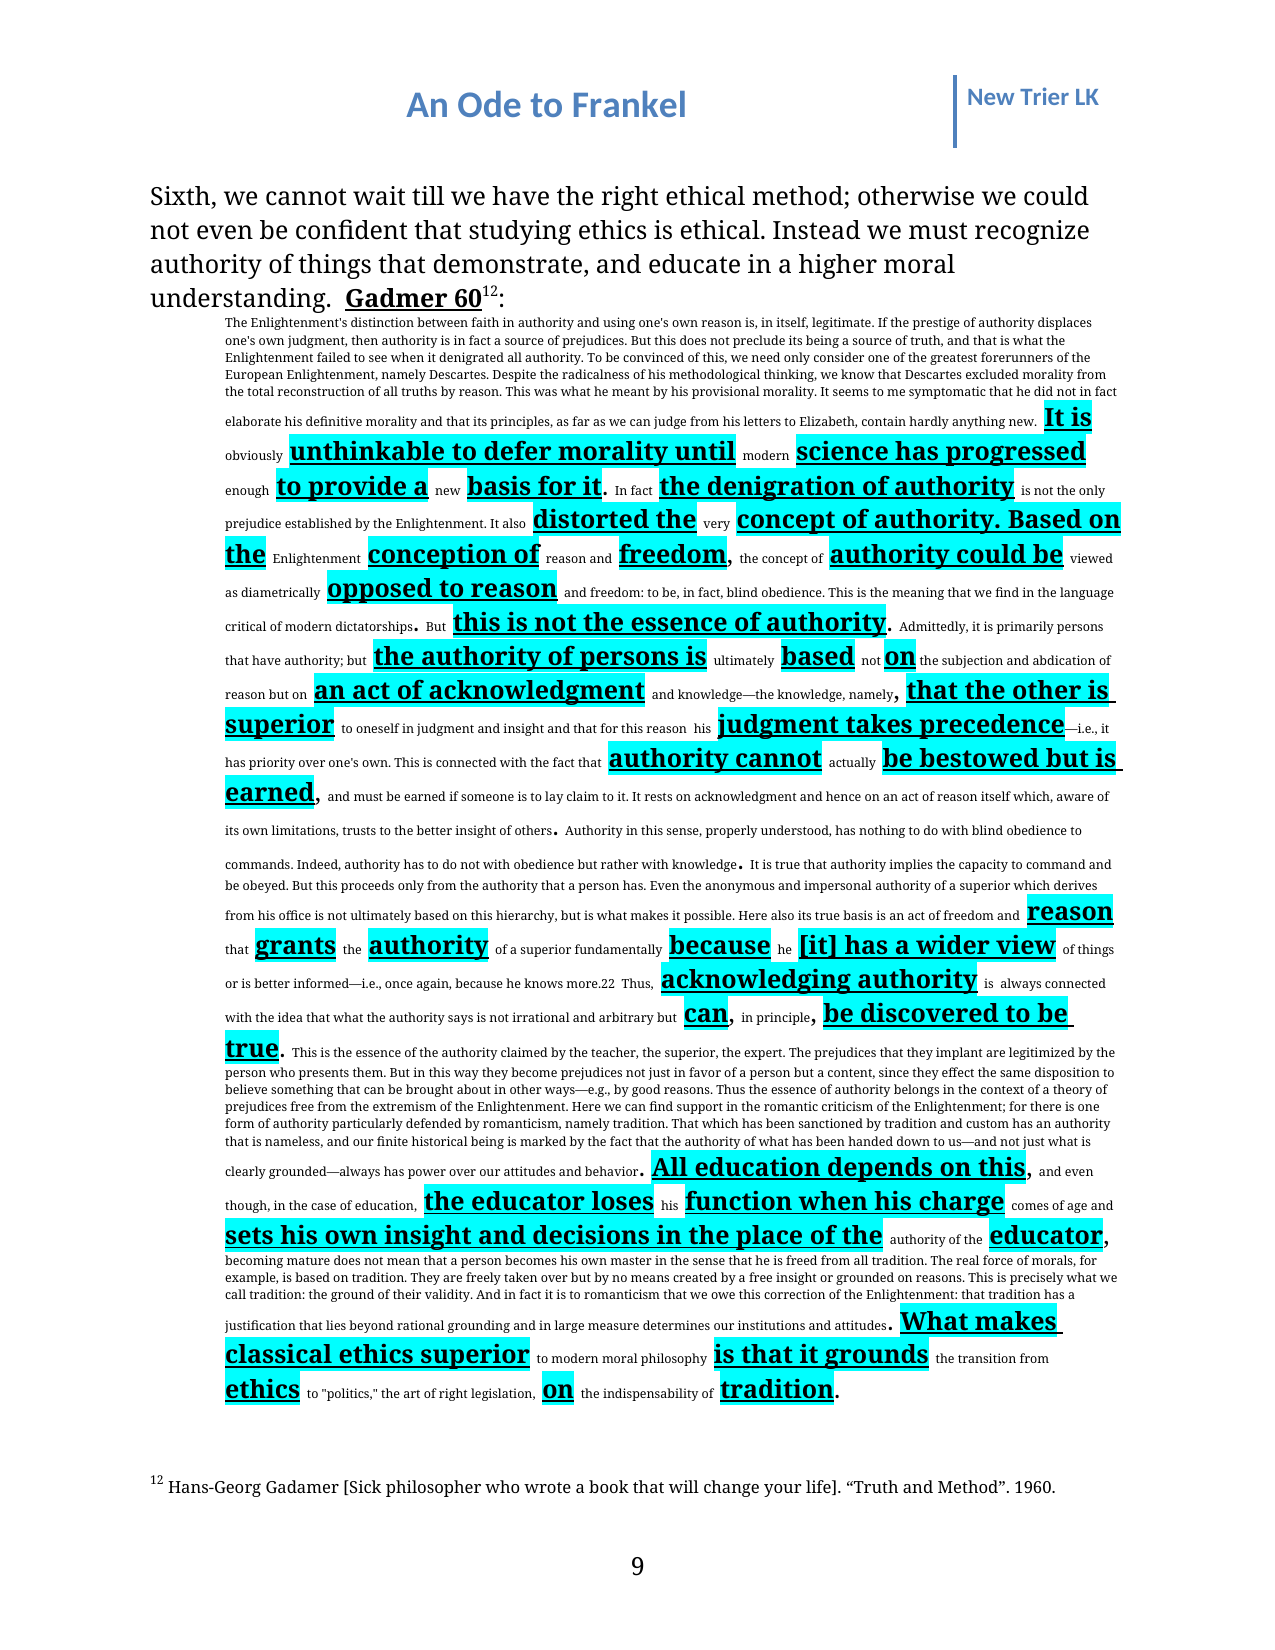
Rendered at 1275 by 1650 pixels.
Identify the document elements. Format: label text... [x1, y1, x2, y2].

text Sixth, we cannot wait till we have the right ethical method; otherwise we could not even be confident that studying ethics is ethical. Instead we must recognize authority of things that demonstrate, and educate in a higher moral understanding. Gadmer 60: [150, 178, 1125, 314]
text The Enlightenment's distinction between faith in authority and using one's own reason is, in itself, legitimate. If the prestige of authority displaces one's own judgment, then authority is in fact a source of prejudices. But this does not preclude its being a source of truth, and that is what the Enlightenment failed to see when it denigrated all authority. To be convinced of this, we need only consider one of the greatest forerunners of the European Enlightenment, namely Descartes. Despite the radicalness of his methodological thinking, we know that Descartes excluded morality from the total reconstruction of all truths by reason. This was what he meant by his provisional morality. It seems to me symptomatic that he did not in fact elaborate his definitive morality and that its principles, as far as we can judge from his letters to Elizabeth, contain hardly anything new. It is obviously unthinkable to defer morality until modern science has progressed enough to provide a new basis for it. In fact the denigration of authority is not the only prejudice established by the Enlightenment. It also distorted the very concept of authority. Based on the Enlightenment conception of reason and freedom, the concept of authority could be viewed as diametrically opposed to reason and freedom: to be, in fact, blind obedience. This is the meaning that we find in the language critical of modern dictatorships. But this is not the essence of authority. Admittedly, it is primarily persons that have authority; but the authority of persons is ultimately based not on the subjection and abdication of reason but on an act of acknowledgment and knowledge—the knowledge, namely, that the other is superior to oneself in judgment and insight and that for this reason his judgment takes precedence—i.e., it has priority over one's own. This is connected with the fact that authority cannot actually be bestowed but is earned, and must be earned if someone is to lay claim to it. It rests on acknowledgment and hence on an act of reason itself which, aware of its own limitations, trusts to the better insight of others. Authority in this sense, properly understood, has nothing to do with blind obedience to commands. Indeed, authority has to do not with obedience but rather with knowledge. It is true that authority implies the capacity to command and be obeyed. But this proceeds only from the authority that a person has. Even the anonymous and impersonal authority of a superior which derives from his office is not ultimately based on this hierarchy, but is what makes it possible. Here also its true basis is an act of freedom and reason that grants the authority of a superior fundamentally because he [it] has a wider view of things or is better informed—i.e., once again, because he knows more.22 Thus, acknowledging authority is always connected with the idea that what the authority says is not irrational and arbitrary but can, in principle, be discovered to be true. This is the essence of the authority claimed by the teacher, the superior, the expert. The prejudices that they implant are legitimized by the person who presents them. But in this way they become prejudices not just in favor of a person but a content, since they effect the same disposition to believe something that can be brought about in other ways—e.g., by good reasons. Thus the essence of authority belongs in the context of a theory of prejudices free from the extremism of the Enlightenment. Here we can find support in the romantic criticism of the Enlightenment; for there is one form of authority particularly defended by romanticism, namely tradition. That which has been sanctioned by tradition and custom has an authority that is nameless, and our finite historical being is marked by the fact that the authority of what has been handed down to us—and not just what is clearly grounded—always has power over our attitudes and behavior. All education depends on this, and even though, in the case of education, the educator loses his function when his charge comes of age and sets his own insight and decisions in the place of the authority of the educator, becoming mature does not mean that a person becomes his own master in the sense that he is freed from all tradition. The real force of morals, for example, is based on tradition. They are freely taken over but by no means created by a free insight or grounded on reasons. This is precisely what we call tradition: the ground of their validity. And in fact it is to romanticism that we owe this correction of the Enlightenment: that tradition has a justification that lies beyond rational grounding and in large measure determines our institutions and attitudes. What makes classical ethics superior to modern moral philosophy is that it grounds the transition from ethics to "politics," the art of right legislation, on the indispensability of tradition. [225, 314, 1125, 1405]
